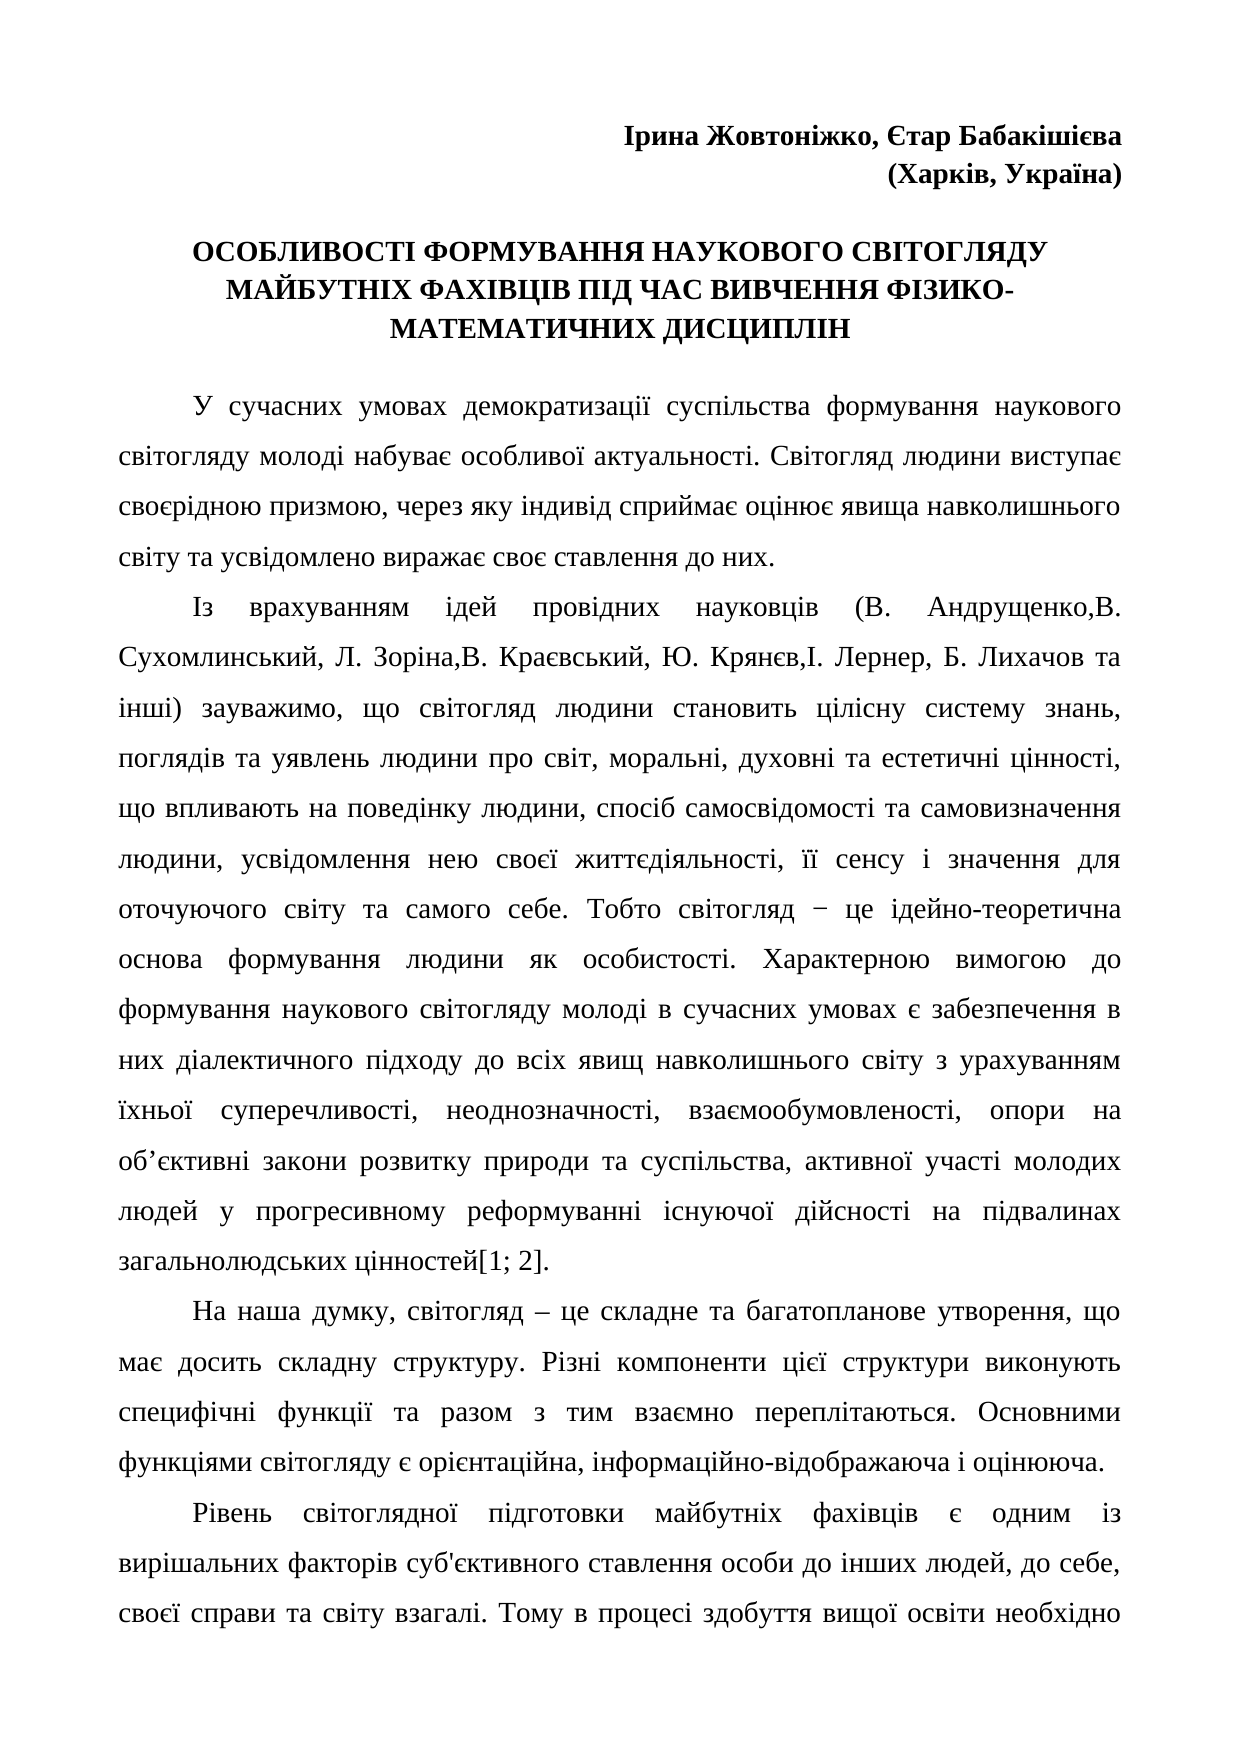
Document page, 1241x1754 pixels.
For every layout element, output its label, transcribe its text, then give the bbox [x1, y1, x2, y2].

text Ірина Жовтоніжко, Єтар Бабакішієва [118, 118, 1122, 152]
text У сучасних умовах демократизації суспільства формування наукового світогляду молоді набуває особливої актуальності. Світогляд людини виступає своєрідною призмою, через яку індивід сприймає оцінює явища навколишнього світу та усвідомлено виражає своє ставлення до них. [118, 388, 1122, 572]
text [118, 1495, 1122, 1629]
text ОСОБЛИВОСТІ ФОРМУВАННЯ НАУКОВОГО СВІТОГЛЯДУ МАЙБУТНІХ ФАХІВЦІВ ПІД ЧАС ВИВЧЕННЯ ФІЗИКО-МАТЕМАТИЧНИХ ДИСЦИПЛІН [118, 234, 1122, 344]
text Із врахуванням ідей провідних науковців (В. Андрущенко,В. Сухомлинський, Л. Зоріна,В. Краєвський, Ю. Крянєв,І. Лернер, Б. Лихачов та інші) зауважимо, що світогляд людини становить цілісну систему знань, поглядів та уявлень людини про світ, моральні, духовні та естетичні цінності, що впливають на поведінку людини, спосіб самосвідомості та самовизначення людини, усвідомлення нею своєї життєдіяльності, її сенсу і значення для оточуючого світу та самого себе. Тобто світогляд − це ідейно-теоретична основа формування людини як особистості. Характерною вимогою до формування наукового світогляду молоді в сучасних умовах є забезпечення в них діалектичного підходу до всіх явищ навколишнього світу з урахуванням їхньої суперечливості, неоднозначності, взаємообумовленості, опори на об’єктивні закони розвитку природи та суспільства, активної участі молодих людей у прогресивному реформуванні існуючої дійсності на підвалинах загальнолюдських цінностей[1; 2]. [118, 589, 1122, 1277]
text (Харків, Україна) [635, 157, 1122, 190]
text На наша думку, світогляд – це складне та багатопланове утворення, що має досить складну структуру. Різні компоненти цієї структури виконують специфічні функції та разом з тим взаємно переплітаються. Основними функціями світогляду є орієнтаційна, інформаційно-відображаюча і оцінююча. [118, 1293, 1122, 1478]
